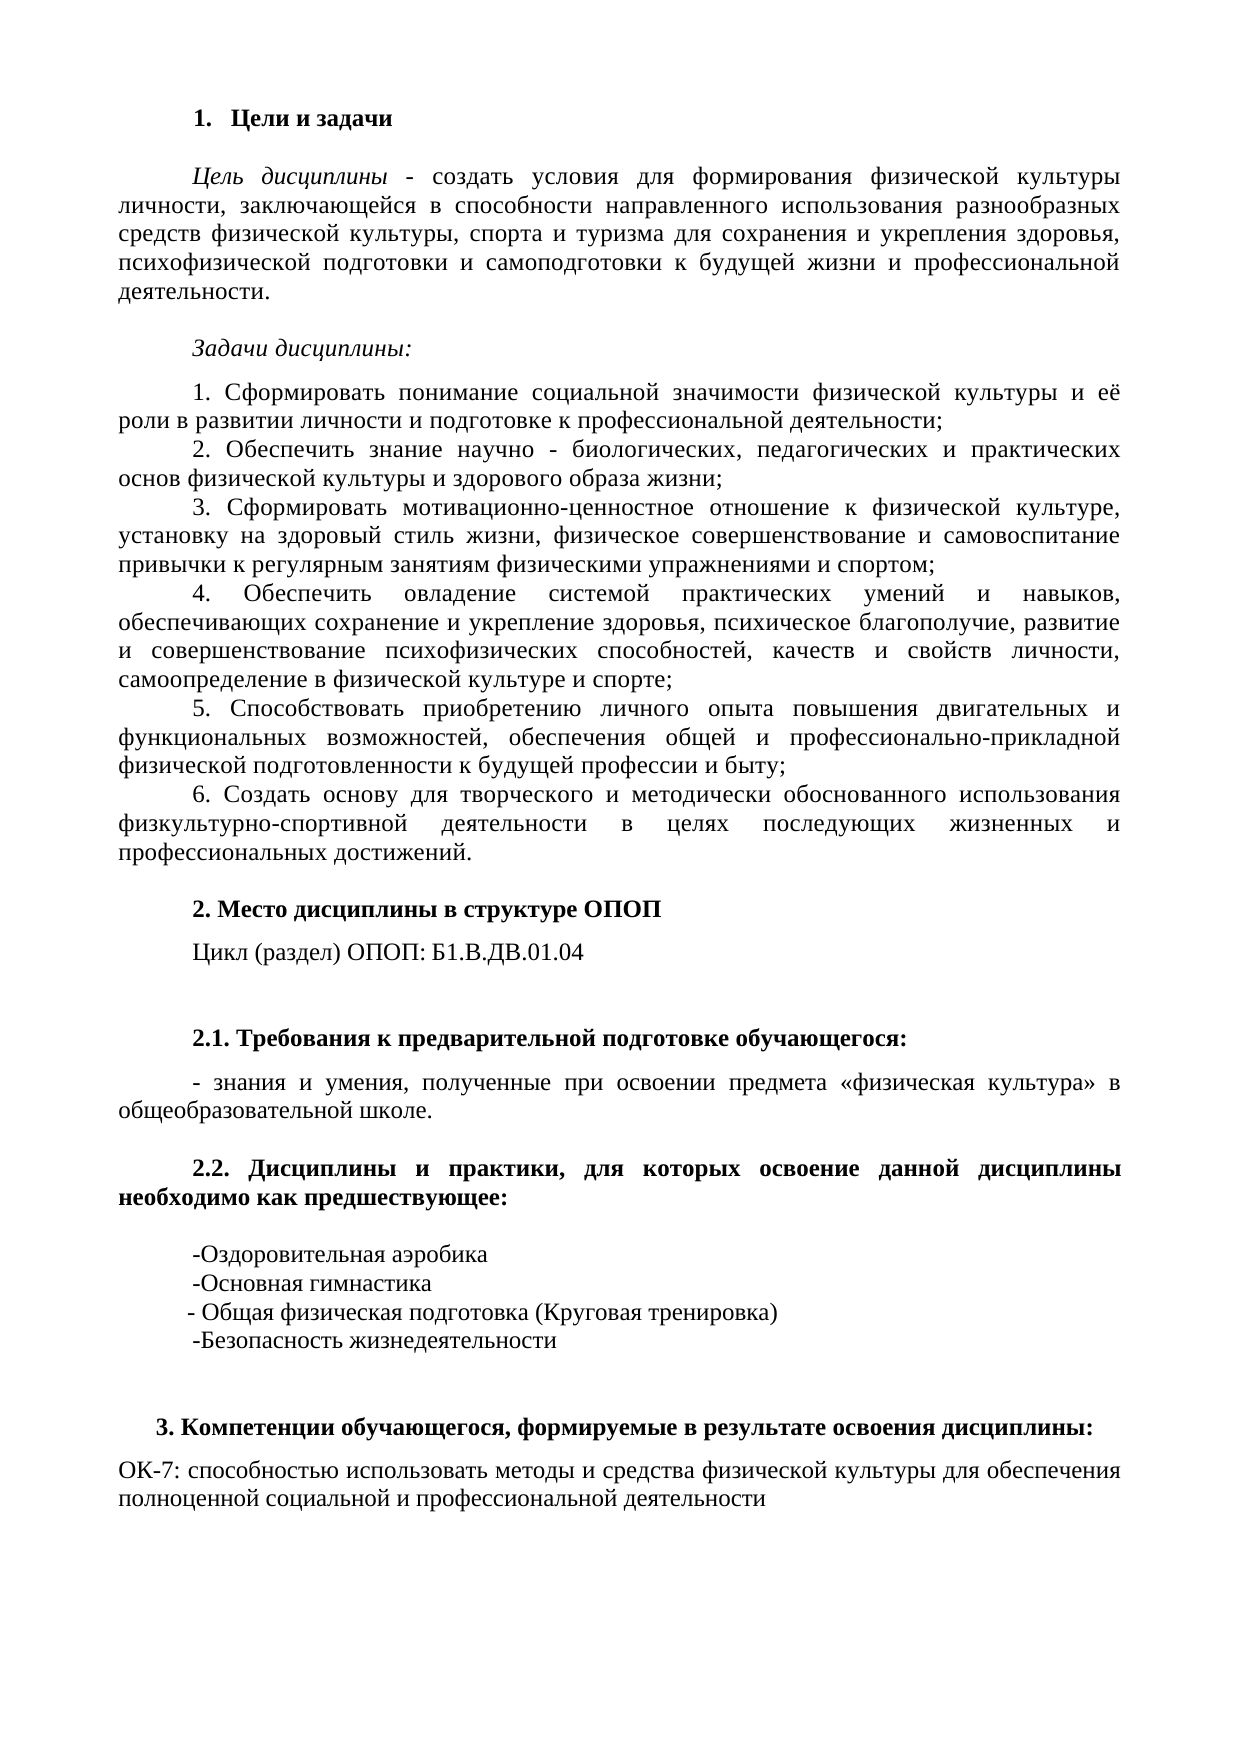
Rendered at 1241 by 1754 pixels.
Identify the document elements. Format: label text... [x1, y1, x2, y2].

text ОК-7: способностью использовать методы и средства физической культуры для обеспечения полноценной социальной и профессиональной деятельности [118, 1455, 1122, 1512]
text 5. Способствовать приобретению личного опыта повышения двигательных и функциональных возможностей, обеспечения общей и профессионально-прикладной физической подготовленности к будущей профессии и быту; [118, 693, 1122, 779]
text - знания и умения, полученные при освоении предмета «физическая культура» в общеобразовательной школе. [118, 1067, 1122, 1124]
text Цикл (раздел) ОПОП: Б1.В.ДВ.01.04 [118, 937, 1122, 966]
text -Безопасность жизнедеятельности [118, 1325, 1122, 1354]
text 3. Компетенции обучающегося, формируемые в результате освоения дисциплины: [156, 1412, 1122, 1440]
text Цель дисциплины - создать условия для формирования физической культуры личности, заключающейся в способности направленного использования разнообразных средств физической культуры, спорта и туризма для сохранения и укрепления здоровья, психофизической подготовки и самоподготовки к будущей жизни и профессиональной деятельности. [118, 161, 1122, 305]
text 2. Обеспечить знание научно - биологических, педагогических и практических основ физической культуры и здорового образа жизни; [118, 434, 1122, 492]
list Цели и задачи [193, 103, 1122, 132]
text Задачи дисциплины: [118, 333, 1122, 362]
text 2.1. Требования к предварительной подготовке обучающегося: [118, 1023, 1122, 1052]
text 2. Место дисциплины в структуре ОПОП [118, 894, 1122, 923]
text -Основная гимнастика [118, 1268, 1122, 1297]
text 6. Создать основу для творческого и методически обоснованного использования физкультурно-спортивной деятельности в целях последующих жизненных и профессиональных достижений. [118, 779, 1122, 865]
text 4. Обеспечить овладение системой практических умений и навыков, обеспечивающих сохранение и укрепление здоровья, психическое благополучие, развитие и совершенствование психофизических способностей, качеств и свойств личности, самоопределение в физической культуре и спорте; [118, 578, 1122, 693]
text - Общая физическая подготовка (Круговая тренировка) [118, 1297, 1122, 1325]
text 1. Сформировать понимание социальной значимости физической культуры и её роли в развитии личности и подготовке к профессиональной деятельности; [118, 377, 1122, 434]
text -Оздоровительная аэробика [118, 1239, 1122, 1268]
text 2.2. Дисциплины и практики, для которых освоение данной дисциплины необходимо как предшествующее: [118, 1153, 1122, 1210]
text 3. Сформировать мотивационно-ценностное отношение к физической культуре, установку на здоровый стиль жизни, физическое совершенствование и самовоспитание привычки к регулярным занятиям физическими упражнениями и спортом; [118, 492, 1122, 578]
